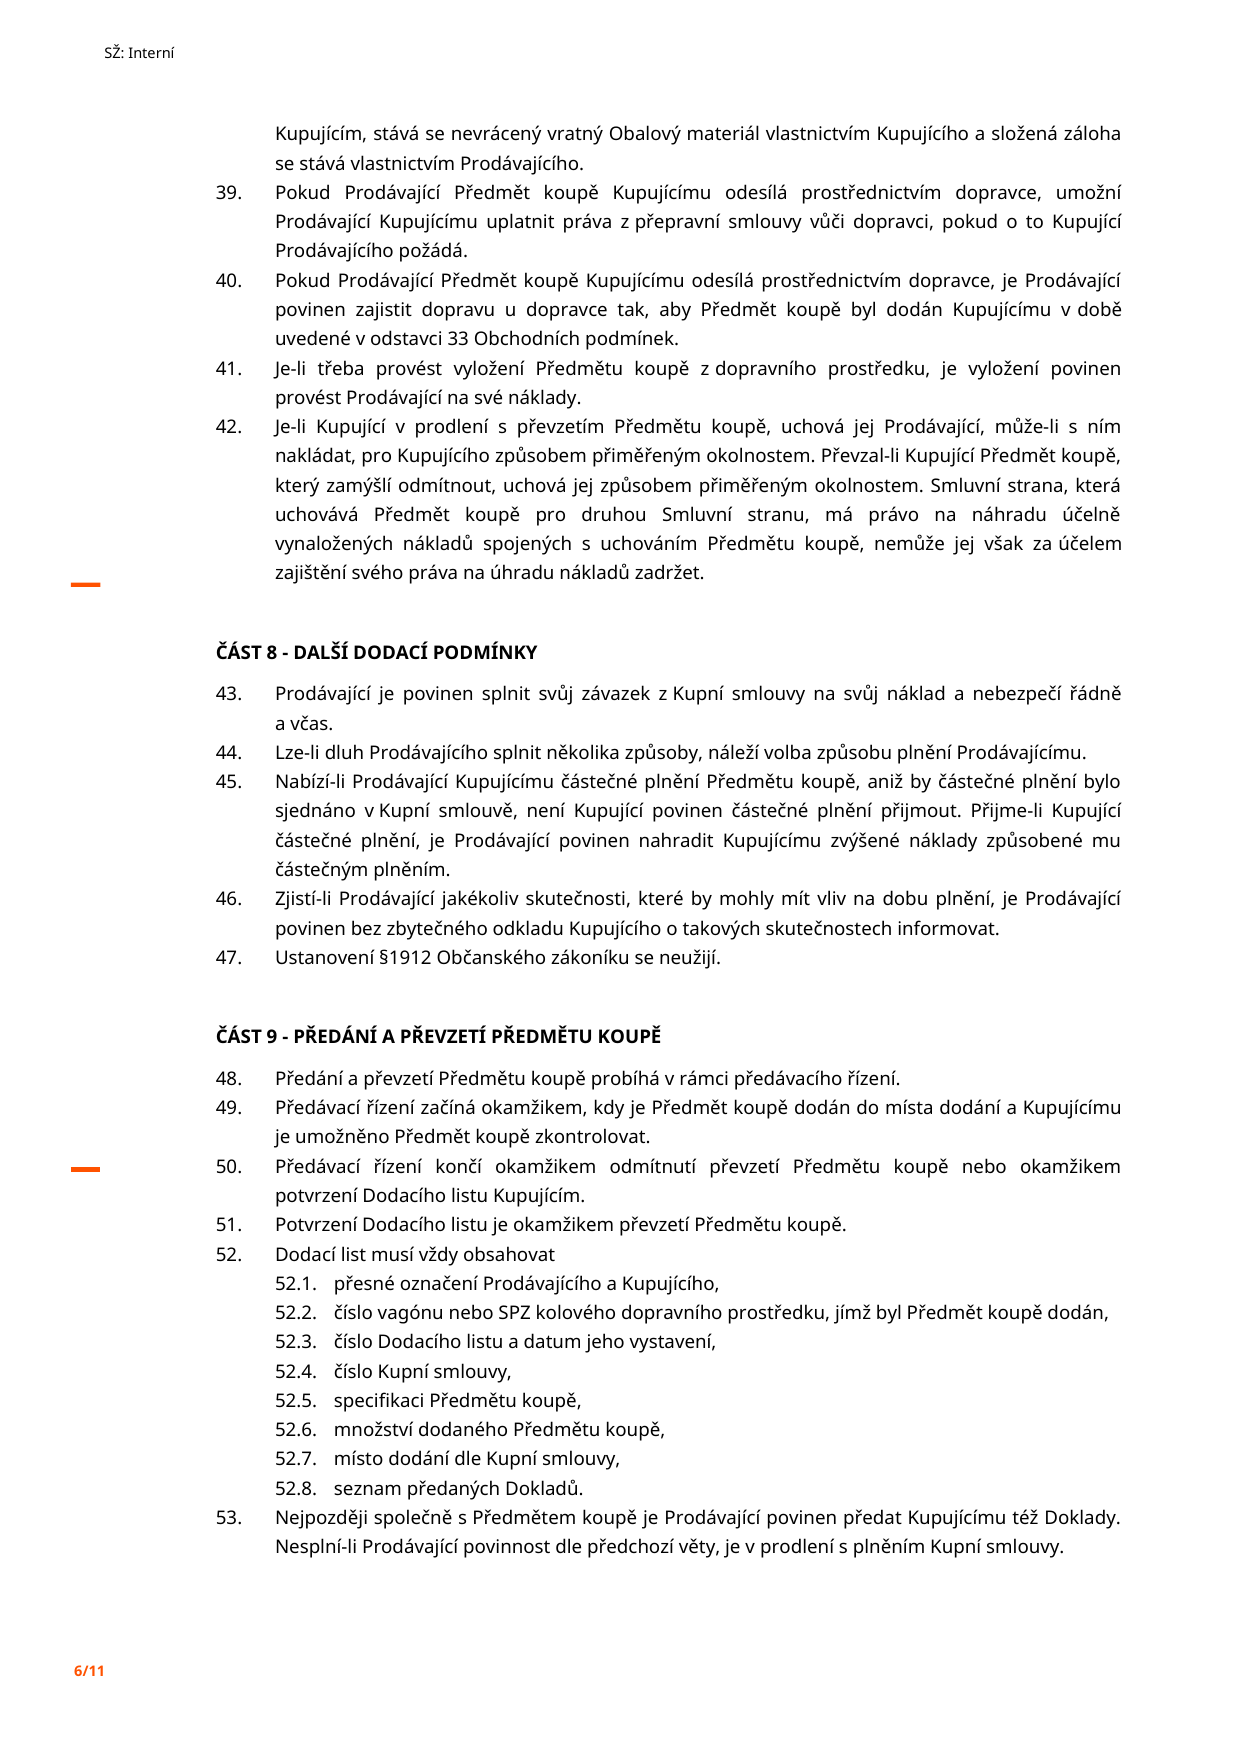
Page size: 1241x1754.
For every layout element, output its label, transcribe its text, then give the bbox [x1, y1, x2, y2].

list Předávací řízení začíná okamžikem, kdy je Předmět koupě dodán do místa dodání a Kupujícímu je umožněno Předmět koupě zkontrolovat. [216, 1094, 1122, 1149]
list číslo vagónu nebo SPZ kolového dopravního prostředku, jímž byl Předmět koupě dodán, [275, 1299, 1122, 1325]
list Je-li třeba provést vyložení Předmětu koupě z dopravního prostředku, je vyložení povinen provést Prodávající na své náklady. [216, 355, 1122, 409]
list Zjistí-li Prodávající jakékoliv skutečnosti, které by mohly mít vliv na dobu plnění, je Prodávající povinen bez zbytečného odkladu Kupujícího o takových skutečnostech informovat. [216, 886, 1122, 940]
list číslo Dodacího listu a datum jeho vystavení, [275, 1329, 1122, 1354]
list místo dodání dle Kupní smlouvy, [275, 1446, 1122, 1471]
list DALŠÍ DODACÍ PODMÍNKY [216, 639, 1122, 664]
list Nabízí-li Prodávající Kupujícímu částečné plnění Předmětu koupě, aniž by částečné plnění bylo sjednáno v Kupní smlouvě, není Kupující povinen částečné plnění přijmout. Přijme-li Kupující částečné plnění, je Prodávající povinen nahradit Kupujícímu zvýšené náklady způsobené mu částečným plněním. [216, 768, 1122, 882]
list Předávací řízení končí okamžikem odmítnutí převzetí Předmětu koupě nebo okamžikem potvrzení Dodacího listu Kupujícím. [216, 1153, 1122, 1208]
list Dodací list musí vždy obsahovat [216, 1241, 1122, 1266]
list číslo Kupní smlouvy, [275, 1358, 1122, 1383]
list Prodávající je povinen splnit svůj závazek z Kupní smlouvy na svůj náklad a nebezpečí řádně a včas. [216, 681, 1122, 736]
list PŘEDÁNÍ A PŘEVZETÍ PŘEDMĚTU KOUPĚ [216, 1023, 1122, 1049]
list Potvrzení Dodacího listu je okamžikem převzetí Předmětu koupě. [216, 1212, 1122, 1237]
list Lze-li dluh Prodávajícího splnit několika způsoby, náleží volba způsobu plnění Prodávajícímu. [216, 739, 1122, 765]
list specifikaci Předmětu koupě, [275, 1387, 1122, 1413]
list Pokud Prodávající Předmět koupě Kupujícímu odesílá prostřednictvím dopravce, umožní Prodávající Kupujícímu uplatnit práva z přepravní smlouvy vůči dopravci, pokud o to Kupující Prodávajícího požádá. [216, 179, 1122, 263]
list přesné označení Prodávajícího a Kupujícího, [275, 1270, 1122, 1296]
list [216, 121, 1122, 175]
list Ustanovení §1912 Občanského zákoníku se neužijí. [216, 944, 1122, 970]
list seznam předaných Dokladů. [275, 1475, 1122, 1501]
list Předání a převzetí Předmětu koupě probíhá v rámci předávacího řízení. [216, 1065, 1122, 1091]
list Nejpozději společně s Předmětem koupě je Prodávající povinen předat Kupujícímu též Doklady. Nesplní-li Prodávající povinnost dle předchozí věty, je v prodlení s plněním Kupní smlouvy. [216, 1504, 1122, 1559]
list Je-li Kupující v prodlení s převzetím Předmětu koupě, uchová jej Prodávající, může-li s ním nakládat, pro Kupujícího způsobem přiměřeným okolnostem. Převzal-li Kupující Předmět koupě, který zamýšlí odmítnout, uchová jej způsobem přiměřeným okolnostem. Smluvní strana, která uchovává Předmět koupě pro druhou Smluvní stranu, má právo na náhradu účelně vynaložených nákladů spojených s uchováním Předmětu koupě, nemůže jej však za účelem zajištění svého práva na úhradu nákladů zadržet. [216, 413, 1122, 585]
list Pokud Prodávající Předmět koupě Kupujícímu odesílá prostřednictvím dopravce, je Prodávající povinen zajistit dopravu u dopravce tak, aby Předmět koupě byl dodán Kupujícímu v době uvedené v odstavci 33 Obchodních podmínek. [216, 267, 1122, 351]
list množství dodaného Předmětu koupě, [275, 1416, 1122, 1442]
